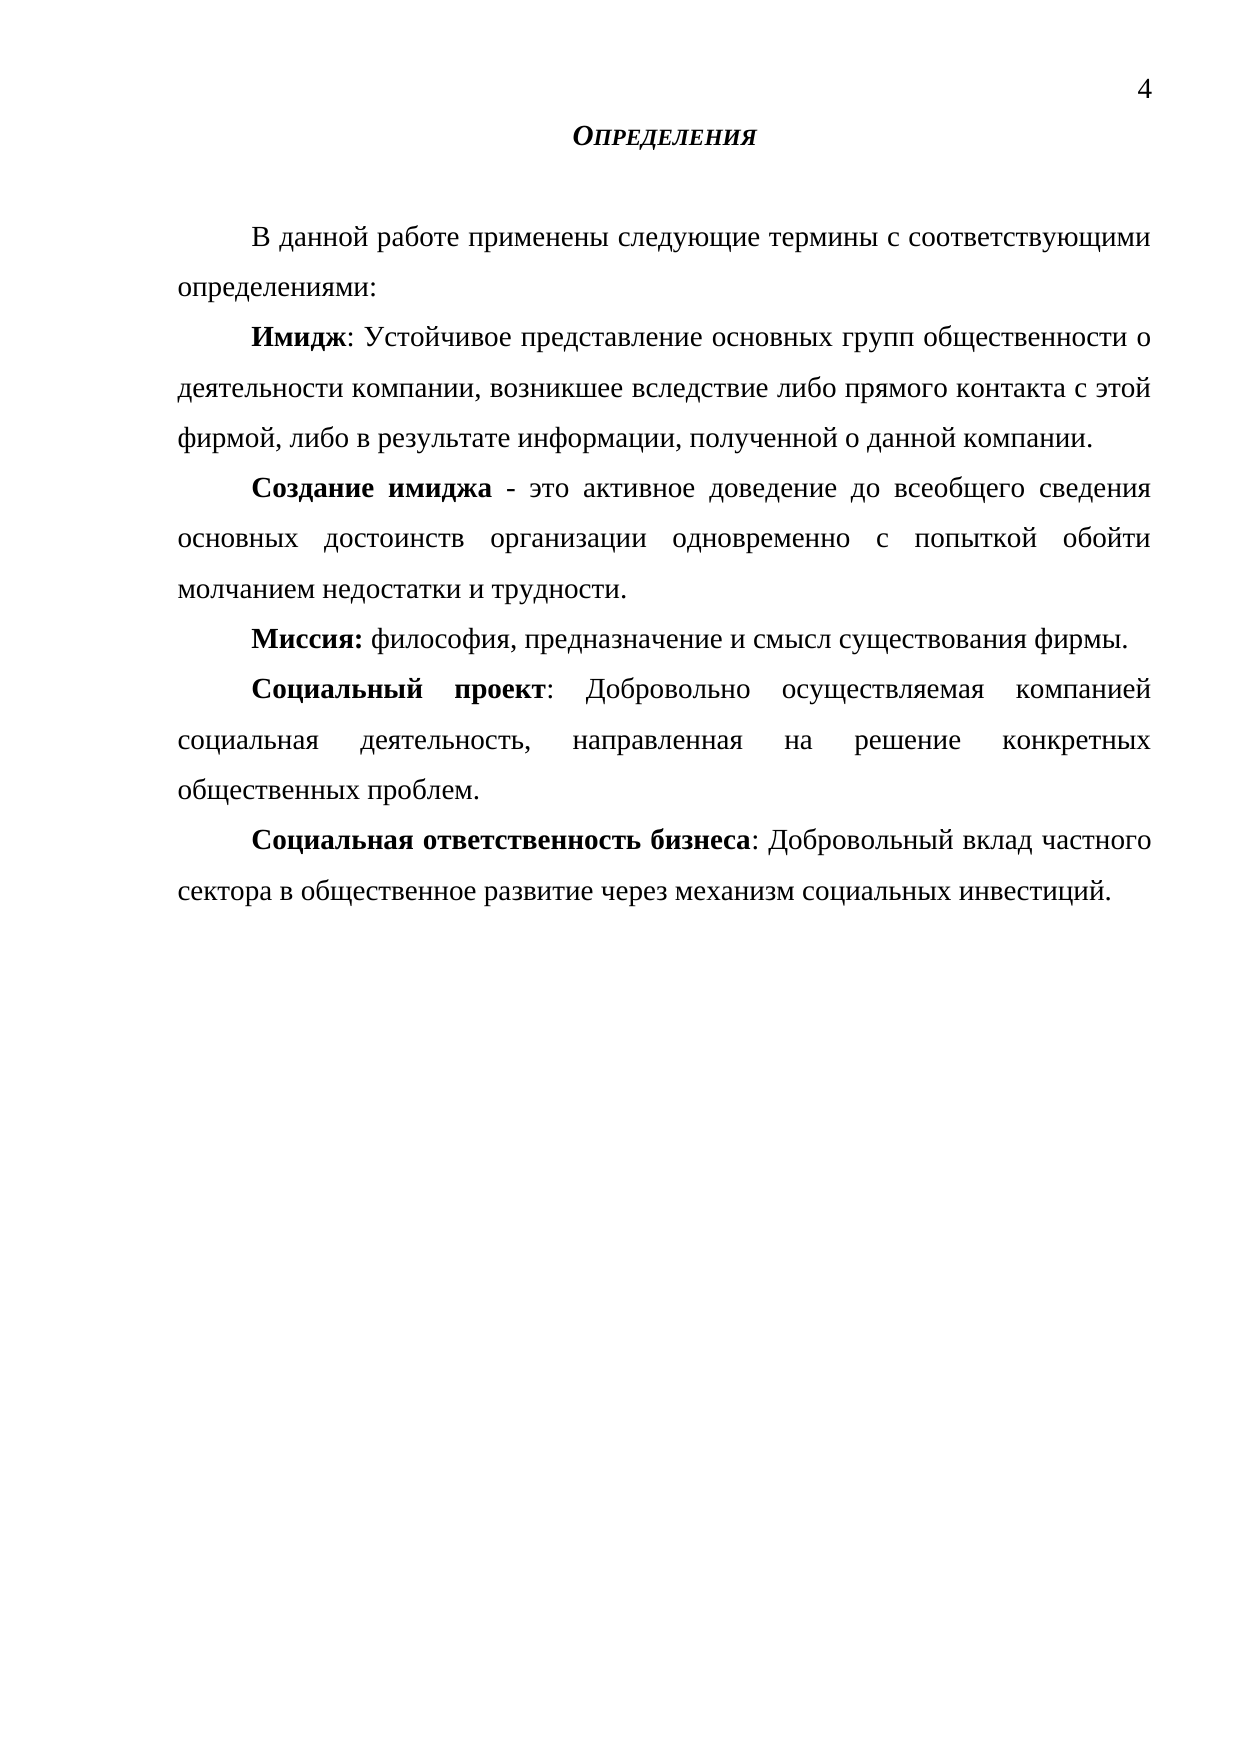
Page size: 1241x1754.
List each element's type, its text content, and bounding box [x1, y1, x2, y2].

text Миссия: философия, предназначение и смысл существования фирмы. [177, 621, 1152, 655]
text Социальная ответственность бизнеса: Добровольный вклад частного сектора в общественное развитие через механизм социальных инвестиций. [177, 822, 1152, 906]
text В данной работе применены следующие термины с соответствующими определениями: [177, 219, 1152, 303]
text Социальный проект: Добровольно осуществляемая компанией социальная деятельность, направленная на решение конкретных общественных проблем. [177, 672, 1152, 806]
subtitle Определения [177, 118, 1152, 152]
text Создание имиджа - это активное доведение до всеобщего сведения основных достоинств организации одновременно с попыткой обойти молчанием недостатки и трудности. [177, 470, 1152, 604]
text Имидж: Устойчивое представление основных групп общественности о деятельности компании, возникшее вследствие либо прямого контакта с этой фирмой, либо в результате информации, полученной о данной компании. [177, 319, 1152, 453]
